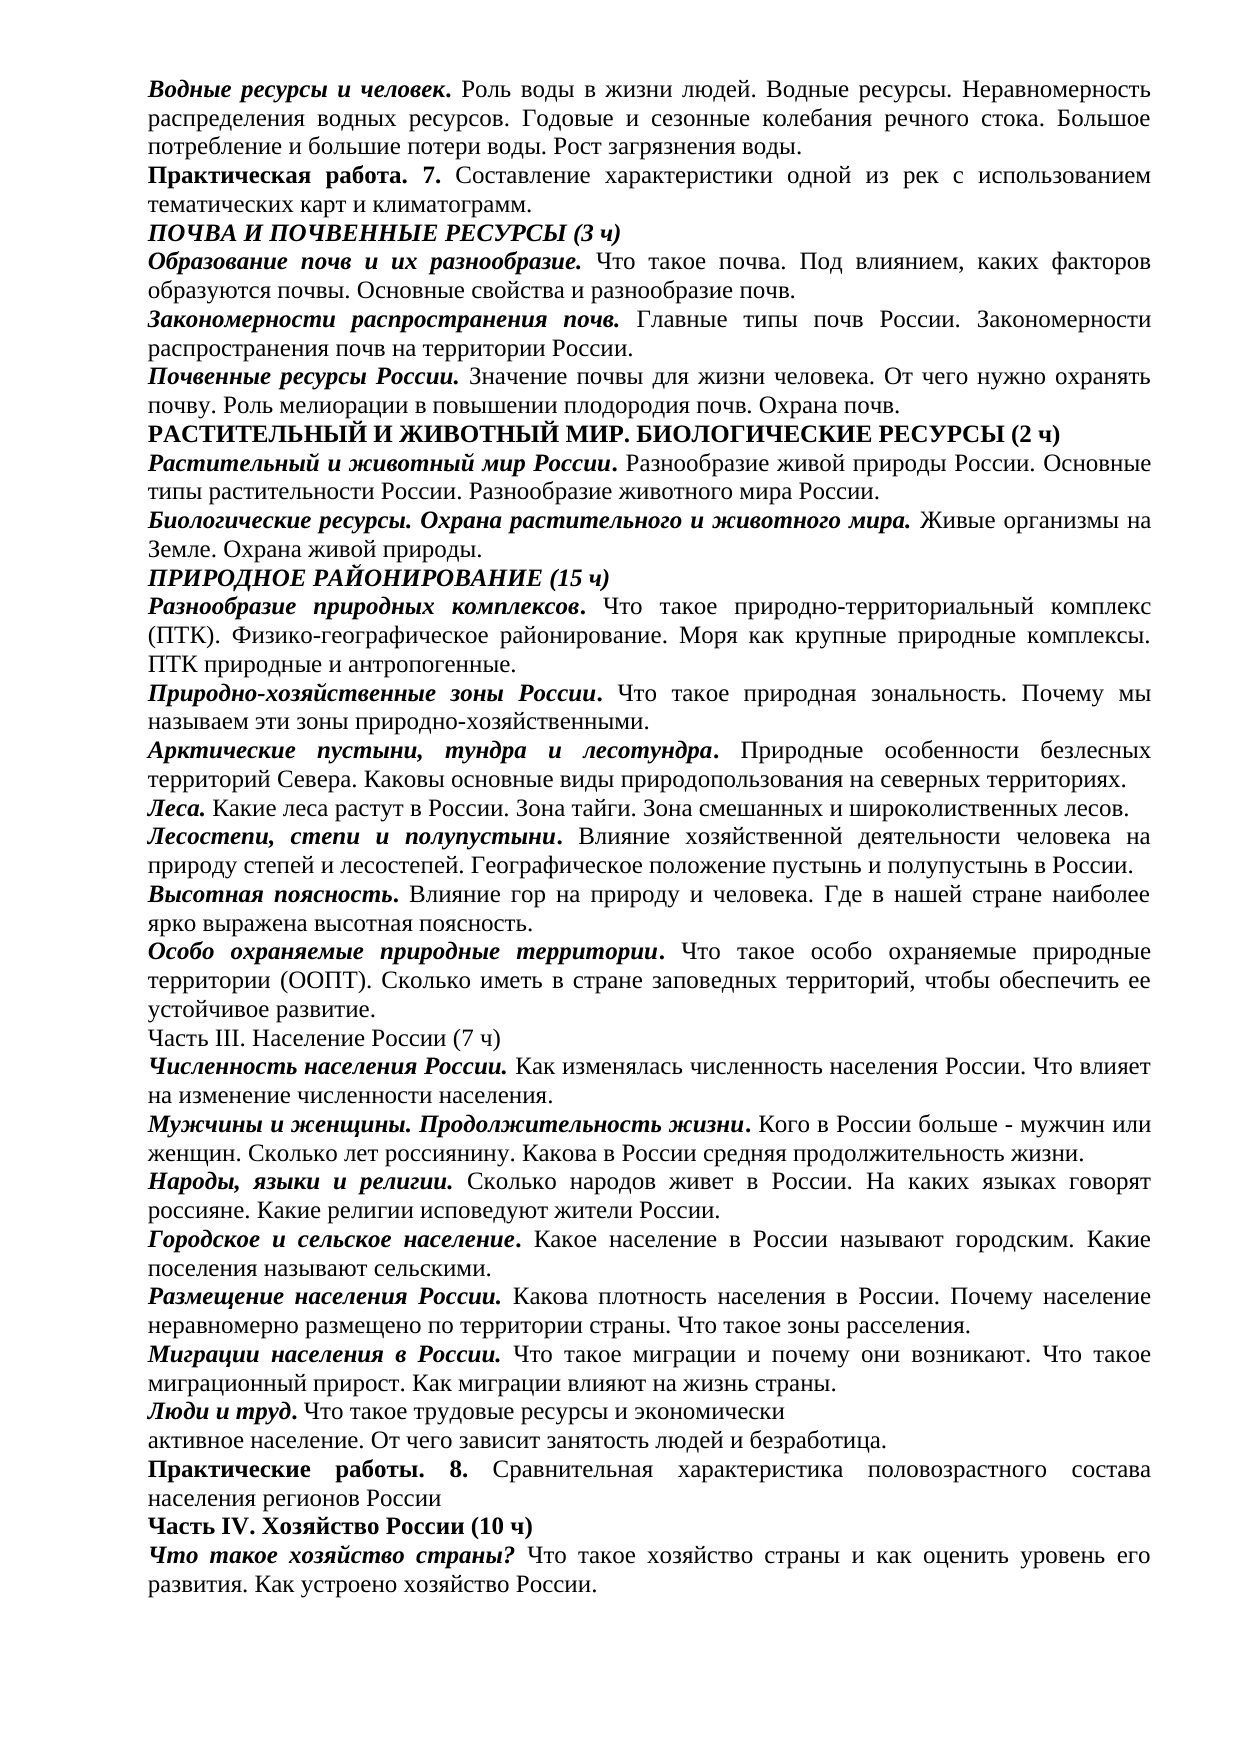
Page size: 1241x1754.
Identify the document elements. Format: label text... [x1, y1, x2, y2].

text Городское и сельское население. Какое население в России называют городским. Какие поселения называют сельскими. [148, 1224, 1152, 1281]
text Народы, языки и религии. Сколько народов живет в России. На каких языках говорят россияне. Какие религии исповедуют жители России. [148, 1166, 1152, 1224]
text Разнообразие природных комплексов. Что такое природно-территориальный комплекс (ПТК). Физико-географическое районирование. Моря как крупные природные комплексы. ПТК природные и антропогенные. [148, 591, 1152, 678]
text РАСТИТЕЛЬНЫЙ И ЖИВОТНЫЙ МИР. БИОЛОГИЧЕСКИЕ РЕСУРСЫ (2 ч) [148, 419, 1152, 448]
text Размещение населения России. Какова плотность населения в России. Почему население неравномерно размещено по территории страны. Что такое зоны расселения. [148, 1281, 1152, 1339]
text Арктические пустыни, тундра и лесотундра. Природные особенности безлесных территорий Севера. Каковы основные виды природопользования на северных территориях. [148, 735, 1152, 793]
text Лесостепи, степи и полупустыни. Влияние хозяйственной деятельности человека на природу степей и лесостепей. Географическое положение пустынь и полупустынь в России. [148, 821, 1152, 879]
text Часть IV. Хозяйство России (10 ч) [148, 1511, 1152, 1540]
text Численность населения России. Как изменялась численность населения России. Что влияет на изменение численности населения. [148, 1051, 1152, 1109]
text Природно-хозяйственные зоны России. Что такое природная зональность. Почему мы называем эти зоны природно-хозяйственными. [148, 678, 1152, 735]
text Что такое хозяйство страны? Что такое хозяйство страны и как оценить уровень его развития. Как устроено хозяйство России. [148, 1540, 1152, 1598]
text Практическая работа. 7. Составление характеристики одной из рек с использованием тематических карт и климатограмм. [148, 160, 1152, 218]
text Образование почв и их разнообразие. Что такое почва. Под влиянием, каких факторов образуются почвы. Основные свойства и разнообразие почв. [148, 246, 1152, 304]
text Растительный и животный мир России. Разнообразие живой природы России. Основные типы растительности России. Разнообразие животного мира России. [148, 448, 1152, 505]
text Часть III. Население России (7 ч) [148, 1023, 1152, 1051]
text Люди и труд. Что такое трудовые ресурсы и экономически [148, 1396, 1152, 1425]
text Особо охраняемые природные территории. Что такое особо охраняемые природные территории (ООПТ). Сколько иметь в стране заповедных территорий, чтобы обеспечить ее устойчивое развитие. [148, 936, 1152, 1023]
text Леса. Какие леса растут в России. Зона тайги. Зона смешанных и широколиственных лесов. [148, 793, 1152, 821]
text Мужчины и женщины. Продолжительность жизни. Кого в России больше - мужчин или женщин. Сколько лет россиянину. Какова в России средняя продолжительность жизни. [148, 1109, 1152, 1166]
text Водные ресурсы и человек. Роль воды в жизни людей. Водные ресурсы. Неравномерность распределения водных ресурсов. Годовые и сезонные колебания речного стока. Большое потребление и большие потери воды. Рост загрязнения воды. [148, 74, 1152, 160]
text Почвенные ресурсы России. Значение почвы для жизни человека. От чего нужно охранять почву. Роль мелиорации в повышении плодородия почв. Охрана почв. [148, 361, 1152, 419]
text Высотная поясность. Влияние гор на природу и человека. Где в нашей стране наиболее ярко выражена высотная поясность. [148, 879, 1152, 936]
text ПОЧВА И ПОЧВЕННЫЕ РЕСУРСЫ (3 ч) [148, 218, 1152, 246]
text Миграции населения в России. Что такое миграции и почему они возникают. Что такое миграционный прирост. Как миграции влияют на жизнь страны. [148, 1339, 1152, 1396]
text активное население. От чего зависит занятость людей и безработица. [148, 1425, 1152, 1454]
text Биологические ресурсы. Охрана растительного и животного мира. Живые организмы на Земле. Охрана живой природы. [148, 505, 1152, 563]
text Закономерности распространения почв. Главные типы почв России. Закономерности распространения почв на территории России. [148, 304, 1152, 361]
text ПРИРОДНОЕ РАЙОНИРОВАНИЕ (15 ч) [148, 563, 1152, 591]
text Практические работы. 8. Сравнительная характеристика половозрастного состава населения регионов России [148, 1454, 1152, 1511]
